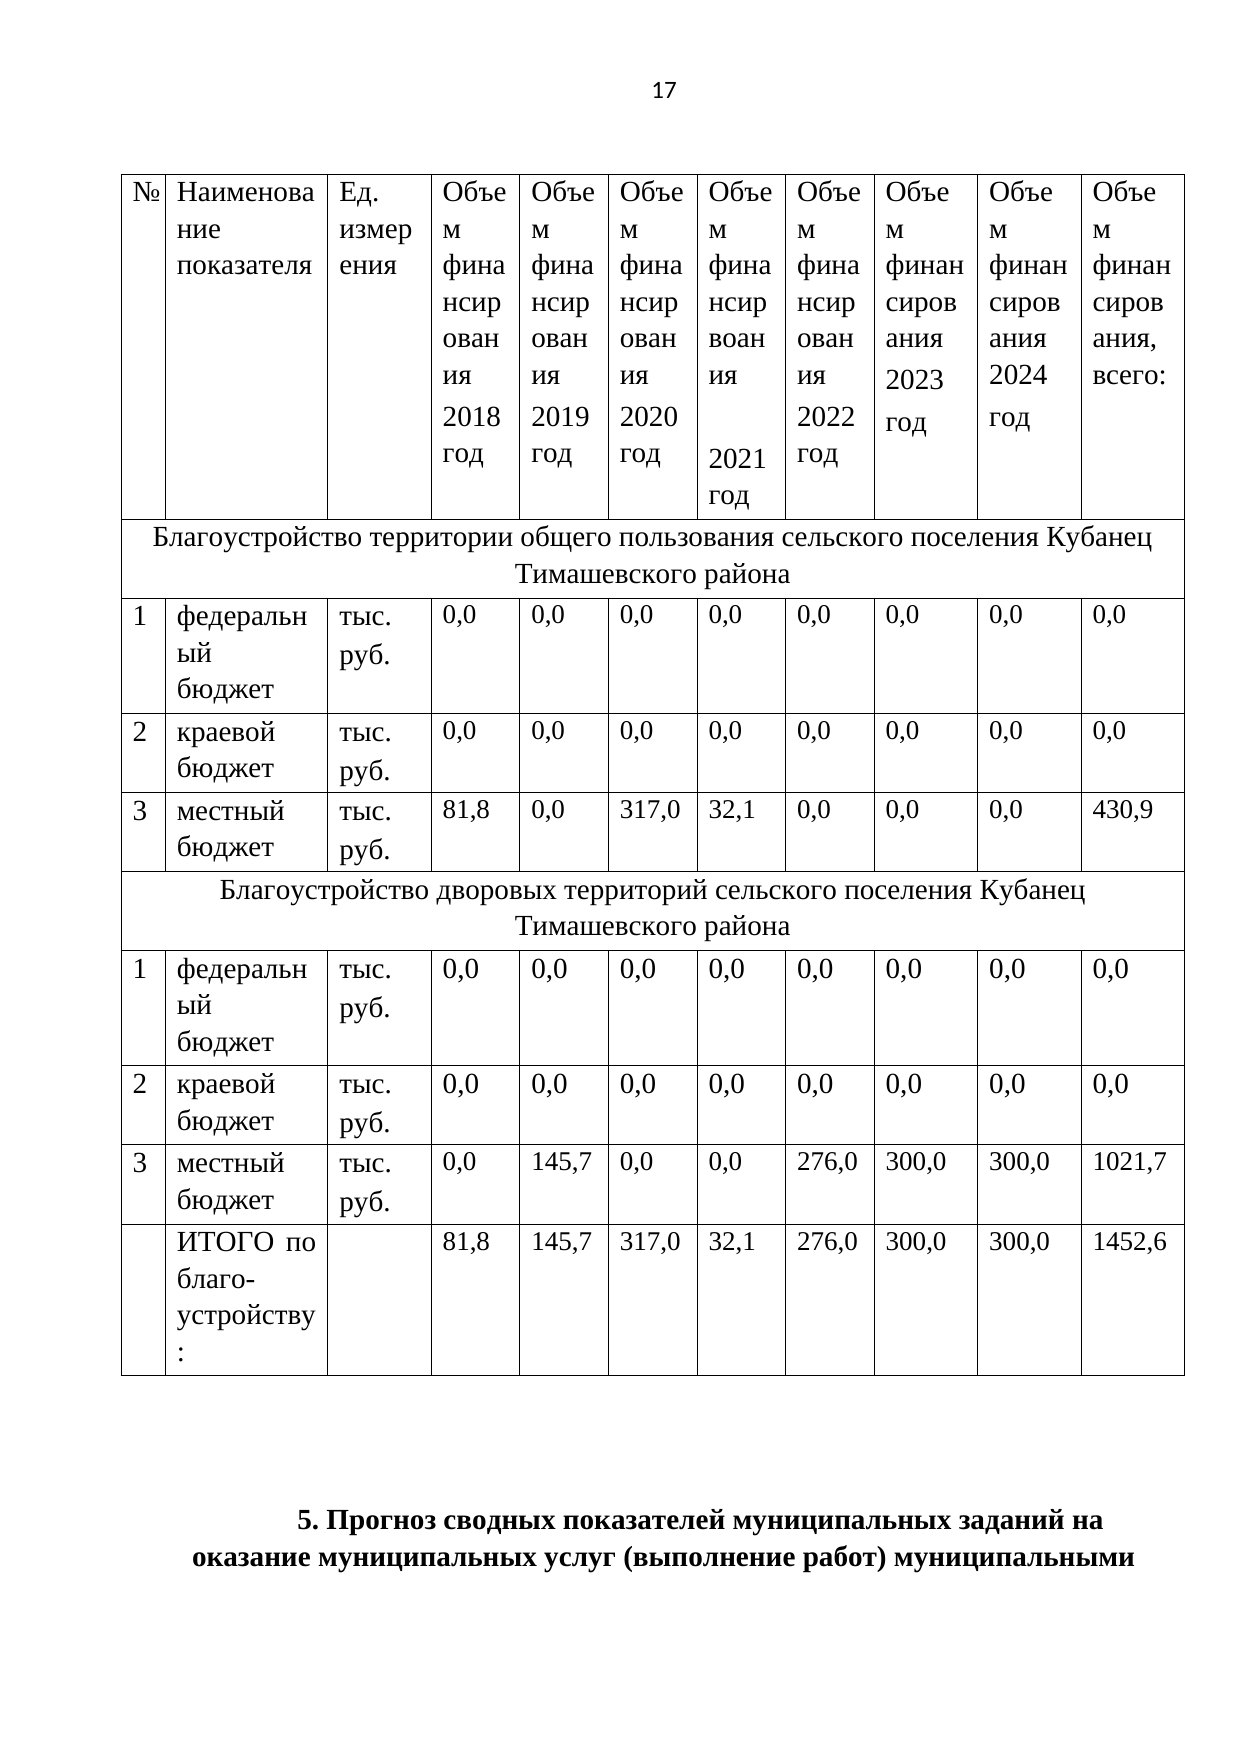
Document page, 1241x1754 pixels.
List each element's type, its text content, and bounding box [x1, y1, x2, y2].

table_cell 3 [122, 793, 165, 871]
table_cell 0,0 [698, 599, 785, 713]
table_cell 2 [122, 1066, 165, 1144]
table_header № [122, 175, 165, 518]
table_header Объем финансирования, всего: [1082, 175, 1184, 518]
table_header Объем финансирования 2024 год [978, 175, 1081, 518]
table_cell 0,0 [786, 1066, 874, 1144]
table_cell 0,0 [786, 714, 874, 792]
table_cell 0,0 [786, 599, 874, 713]
table_cell 32,1 [698, 793, 785, 871]
table_cell 0,0 [432, 714, 519, 792]
table_cell 0,0 [1082, 714, 1184, 792]
table_cell 0,0 [609, 599, 697, 713]
table_cell 0,0 [520, 599, 608, 713]
table_cell 2 [122, 714, 165, 792]
table_cell 1021,7 [1082, 1145, 1184, 1223]
table_cell 0,0 [978, 599, 1081, 713]
table_header Наименование показателя [166, 175, 327, 518]
table_cell 3 [122, 1145, 165, 1223]
table_cell 430,9 [1082, 793, 1184, 871]
table_cell тыс. руб. [328, 599, 431, 713]
table_cell 0,0 [520, 1066, 608, 1144]
table_cell 317,0 [609, 793, 697, 871]
table_cell 0,0 [875, 793, 977, 871]
table_cell тыс. руб. [328, 714, 431, 792]
table_cell тыс. руб. [328, 1145, 431, 1223]
table_cell 0,0 [609, 1145, 697, 1223]
table_header Объем финансирования 2022 год [786, 175, 874, 518]
table_cell 0,0 [432, 951, 519, 1065]
table_cell 1 [122, 599, 165, 713]
table_cell 0,0 [432, 1066, 519, 1144]
table_header Объем финансирования 2019 год [520, 175, 608, 518]
table_cell краевой бюджет [166, 714, 327, 792]
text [176, 1502, 1151, 1572]
table_header Объем финансирования 2023 год [875, 175, 977, 518]
table_cell Благоустройство территории общего пользования сельского поселения Кубанец Тимашевского района [122, 520, 1184, 597]
table_cell 145,7 [520, 1225, 608, 1375]
table_cell 0,0 [520, 951, 608, 1065]
table_cell 0,0 [978, 793, 1081, 871]
table_cell федеральный бюджет [166, 951, 327, 1065]
table_cell 0,0 [698, 1066, 785, 1144]
table_cell местный бюджет [166, 1145, 327, 1223]
table_cell 300,0 [875, 1225, 977, 1375]
table_header Ед. измерения [328, 175, 431, 518]
table_cell 300,0 [875, 1145, 977, 1223]
table_cell 0,0 [698, 951, 785, 1065]
table_cell 145,7 [520, 1145, 608, 1223]
table_cell 276,0 [786, 1145, 874, 1223]
table_cell 0,0 [978, 1066, 1081, 1144]
table_cell 0,0 [1082, 599, 1184, 713]
table_cell 0,0 [609, 1066, 697, 1144]
table_cell местный бюджет [166, 793, 327, 871]
table_cell федеральный бюджет [166, 599, 327, 713]
table_header Объем финансирования 2020 год [609, 175, 697, 518]
table_cell 317,0 [609, 1225, 697, 1375]
table_header Объем финансирвоания 2021 год [698, 175, 785, 518]
table_cell 0,0 [609, 951, 697, 1065]
table_cell тыс. руб. [328, 1066, 431, 1144]
table_cell тыс. руб. [328, 951, 431, 1065]
table_cell 0,0 [875, 951, 977, 1065]
table_cell краевой бюджет [166, 1066, 327, 1144]
table_cell 0,0 [698, 714, 785, 792]
table_cell ИТОГО по благо-устройству: [166, 1225, 327, 1375]
table_cell [328, 1225, 431, 1375]
table_cell 0,0 [875, 1066, 977, 1144]
table_cell 1452,6 [1082, 1225, 1184, 1375]
table_cell 0,0 [432, 599, 519, 713]
table_cell 1 [122, 951, 165, 1065]
table_cell 0,0 [875, 714, 977, 792]
table_cell 0,0 [698, 1145, 785, 1223]
table_cell 81,8 [432, 793, 519, 871]
table_cell тыс. руб. [328, 793, 431, 871]
table_cell [122, 1225, 165, 1375]
table_cell 0,0 [786, 951, 874, 1065]
table_cell 0,0 [520, 714, 608, 792]
table_cell 81,8 [432, 1225, 519, 1375]
table_cell 32,1 [698, 1225, 785, 1375]
table_cell Благоустройство дворовых территорий сельского поселения Кубанец Тимашевского района [122, 872, 1184, 950]
table_cell 300,0 [978, 1145, 1081, 1223]
table_cell 276,0 [786, 1225, 874, 1375]
table_header Объем финансирования 2018 год [432, 175, 519, 518]
table_cell 0,0 [432, 1145, 519, 1223]
table_cell 0,0 [609, 714, 697, 792]
table_cell 0,0 [978, 714, 1081, 792]
table_cell 0,0 [520, 793, 608, 871]
table_cell 0,0 [786, 793, 874, 871]
table_cell 0,0 [1082, 1066, 1184, 1144]
table_cell 0,0 [875, 599, 977, 713]
table_cell 0,0 [1082, 951, 1184, 1065]
table_cell 0,0 [978, 951, 1081, 1065]
table_cell 300,0 [978, 1225, 1081, 1375]
